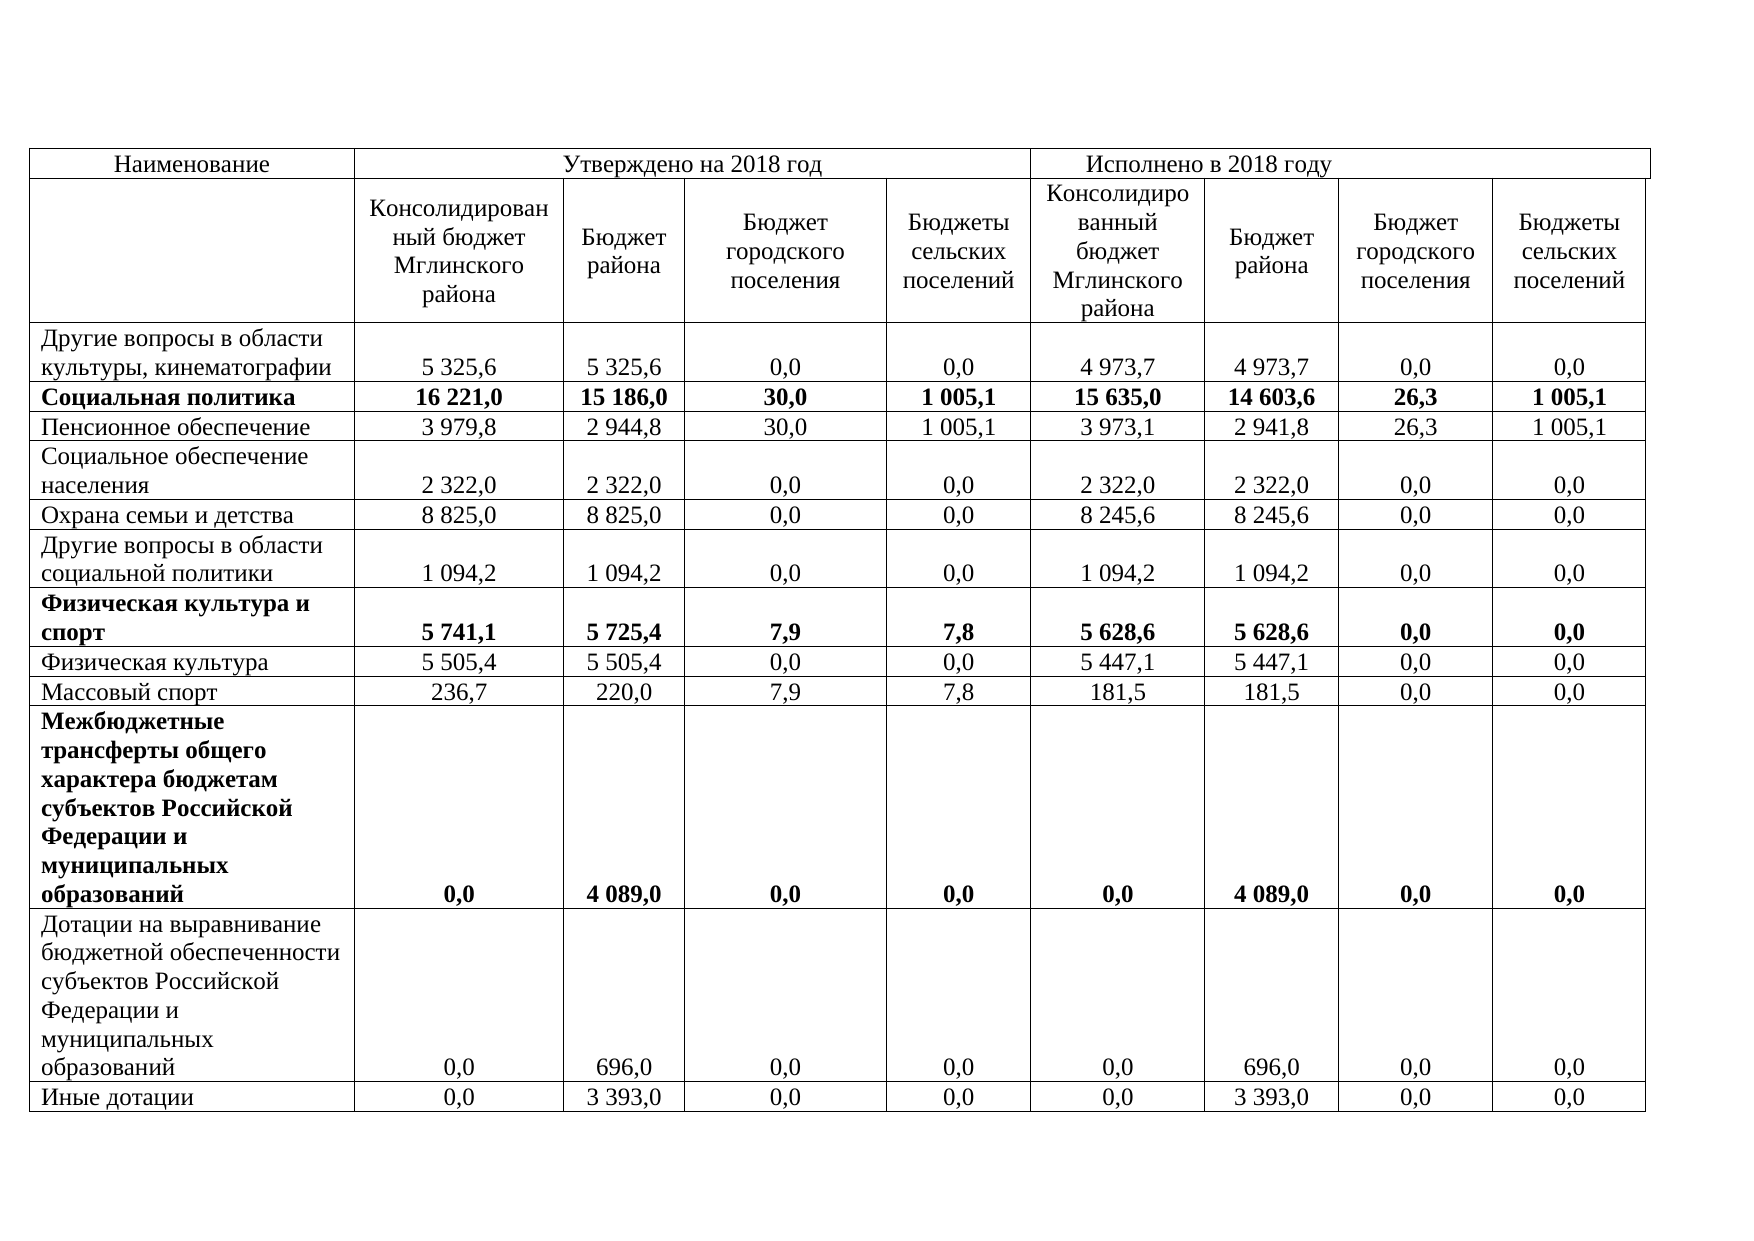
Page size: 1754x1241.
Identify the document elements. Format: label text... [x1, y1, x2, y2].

table_cell 0,0 [1031, 1082, 1204, 1111]
table_cell 3 393,0 [1205, 1082, 1338, 1111]
table_cell 15 186,0 [564, 382, 684, 411]
table_cell 1 094,2 [1205, 530, 1338, 587]
table_cell 8 245,6 [1205, 500, 1338, 529]
table_cell 0,0 [685, 706, 886, 908]
table_cell Дотации на выравнивание бюджетной обеспеченности субъектов Российской Федерации и муниципальных образований [30, 909, 354, 1081]
table_cell Физическая культура [30, 647, 354, 676]
table_cell 0,0 [685, 1082, 886, 1111]
table_cell 0,0 [685, 500, 886, 529]
table_cell 30,0 [685, 412, 886, 440]
table_cell 5 325,6 [564, 323, 684, 381]
table_cell 8 825,0 [564, 500, 684, 529]
table_cell 5 447,1 [1031, 647, 1204, 676]
table_header Исполнено в 2018 году [1031, 149, 1650, 177]
table_cell 2 941,8 [1205, 412, 1338, 440]
table_cell 0,0 [1339, 441, 1492, 499]
table_cell 3 979,8 [355, 412, 563, 440]
table_cell 2 322,0 [355, 441, 563, 499]
table_cell 0,0 [1493, 441, 1645, 499]
table_cell Массовый спорт [30, 677, 354, 705]
table_cell 0,0 [1339, 706, 1492, 908]
table_cell Бюджет района [564, 179, 684, 322]
table_cell [30, 179, 354, 322]
table_cell 1 005,1 [1493, 412, 1645, 440]
table_cell 3 393,0 [564, 1082, 684, 1111]
table_cell 5 725,4 [564, 588, 684, 646]
table_cell 0,0 [1493, 647, 1645, 676]
table_cell Консолидированный бюджет Мглинского района [355, 179, 563, 322]
table_cell Межбюджетные трансферты общего характера бюджетам субъектов Российской Федерации и муниципальных образований [30, 706, 354, 908]
table_cell 0,0 [685, 909, 886, 1081]
table_cell Бюджет городского поселения [685, 179, 886, 322]
table_cell 5 628,6 [1031, 588, 1204, 646]
table_cell 0,0 [1493, 677, 1645, 705]
table_cell 0,0 [355, 1082, 563, 1111]
table_cell 2 944,8 [564, 412, 684, 440]
table_cell Бюджет городского поселения [1339, 179, 1492, 322]
table_cell 0,0 [1339, 500, 1492, 529]
table_cell 181,5 [1031, 677, 1204, 705]
table_cell 0,0 [1493, 1082, 1645, 1111]
table_cell 8 825,0 [355, 500, 563, 529]
table_cell 26,3 [1339, 382, 1492, 411]
table_cell 0,0 [887, 1082, 1030, 1111]
table_cell 2 322,0 [1031, 441, 1204, 499]
table_cell 696,0 [1205, 909, 1338, 1081]
table_cell 5 505,4 [355, 647, 563, 676]
table_cell 0,0 [1339, 530, 1492, 587]
table_cell 0,0 [1493, 588, 1645, 646]
table_cell 5 447,1 [1205, 647, 1338, 676]
table_cell 0,0 [355, 909, 563, 1081]
table_cell 1 005,1 [887, 412, 1030, 440]
table_cell Другие вопросы в области культуры, кинематографии [30, 323, 354, 381]
table_cell Бюджеты сельских поселений [1493, 179, 1645, 322]
table_cell 0,0 [685, 647, 886, 676]
table_cell 7,8 [887, 677, 1030, 705]
table_cell 4 089,0 [564, 706, 684, 908]
table_cell 1 005,1 [887, 382, 1030, 411]
table_cell 0,0 [685, 323, 886, 381]
table_cell Консолидированный бюджет Мглинского района [1031, 179, 1204, 322]
table_cell 1 094,2 [1031, 530, 1204, 587]
table_cell 14 603,6 [1205, 382, 1338, 411]
table_cell 5 325,6 [355, 323, 563, 381]
table_cell 2 322,0 [564, 441, 684, 499]
table_cell Охрана семьи и детства [30, 500, 354, 529]
table_cell Бюджеты сельских поселений [887, 179, 1030, 322]
table_cell 1 094,2 [355, 530, 563, 587]
table_cell 4 089,0 [1205, 706, 1338, 908]
table_cell 1 094,2 [564, 530, 684, 587]
table_cell 0,0 [1339, 1082, 1492, 1111]
table_cell 0,0 [887, 323, 1030, 381]
table_cell 0,0 [887, 441, 1030, 499]
table_cell 2 322,0 [1205, 441, 1338, 499]
table_cell 7,8 [887, 588, 1030, 646]
table_cell Бюджет района [1205, 179, 1338, 322]
table_cell 0,0 [1031, 706, 1204, 908]
table_cell 696,0 [564, 909, 684, 1081]
table_cell 26,3 [1339, 412, 1492, 440]
table_cell 7,9 [685, 677, 886, 705]
table_header Наименование [30, 149, 354, 177]
table_cell 0,0 [1339, 647, 1492, 676]
table_cell Пенсионное обеспечение [30, 412, 354, 440]
table_cell 0,0 [1493, 706, 1645, 908]
table_cell 0,0 [355, 706, 563, 908]
table_cell 0,0 [887, 500, 1030, 529]
table_cell 0,0 [1493, 909, 1645, 1081]
table_cell 3 973,1 [1031, 412, 1204, 440]
table_cell Социальное обеспечение населения [30, 441, 354, 499]
table_cell 5 628,6 [1205, 588, 1338, 646]
table_cell 0,0 [887, 909, 1030, 1081]
table_cell 5 741,1 [355, 588, 563, 646]
table_cell 7,9 [685, 588, 886, 646]
table_cell Социальная политика [30, 382, 354, 411]
table_cell 0,0 [685, 441, 886, 499]
table_cell Физическая культура и спорт [30, 588, 354, 646]
table_cell 5 505,4 [564, 647, 684, 676]
table_cell 0,0 [1339, 588, 1492, 646]
table_cell 8 245,6 [1031, 500, 1204, 529]
table_cell 0,0 [1339, 909, 1492, 1081]
table_cell Другие вопросы в области социальной политики [30, 530, 354, 587]
table_cell 0,0 [1339, 677, 1492, 705]
table_cell 236,7 [355, 677, 563, 705]
table_cell 1 005,1 [1493, 382, 1645, 411]
table_cell 0,0 [1493, 530, 1645, 587]
table_cell 0,0 [685, 530, 886, 587]
table_cell 0,0 [1339, 323, 1492, 381]
table_cell 0,0 [1031, 909, 1204, 1081]
table_cell Иные дотации [30, 1082, 354, 1111]
table_cell 4 973,7 [1031, 323, 1204, 381]
table_cell 16 221,0 [355, 382, 563, 411]
table_header Утверждено на 2018 год [355, 149, 1030, 177]
table_cell 220,0 [564, 677, 684, 705]
table_cell 30,0 [685, 382, 886, 411]
table_cell 0,0 [887, 647, 1030, 676]
table_cell 0,0 [887, 706, 1030, 908]
table_cell 181,5 [1205, 677, 1338, 705]
table_cell 0,0 [1493, 323, 1645, 381]
table_cell 15 635,0 [1031, 382, 1204, 411]
table_cell 0,0 [887, 530, 1030, 587]
table_cell 0,0 [1493, 500, 1645, 529]
table_cell 4 973,7 [1205, 323, 1338, 381]
